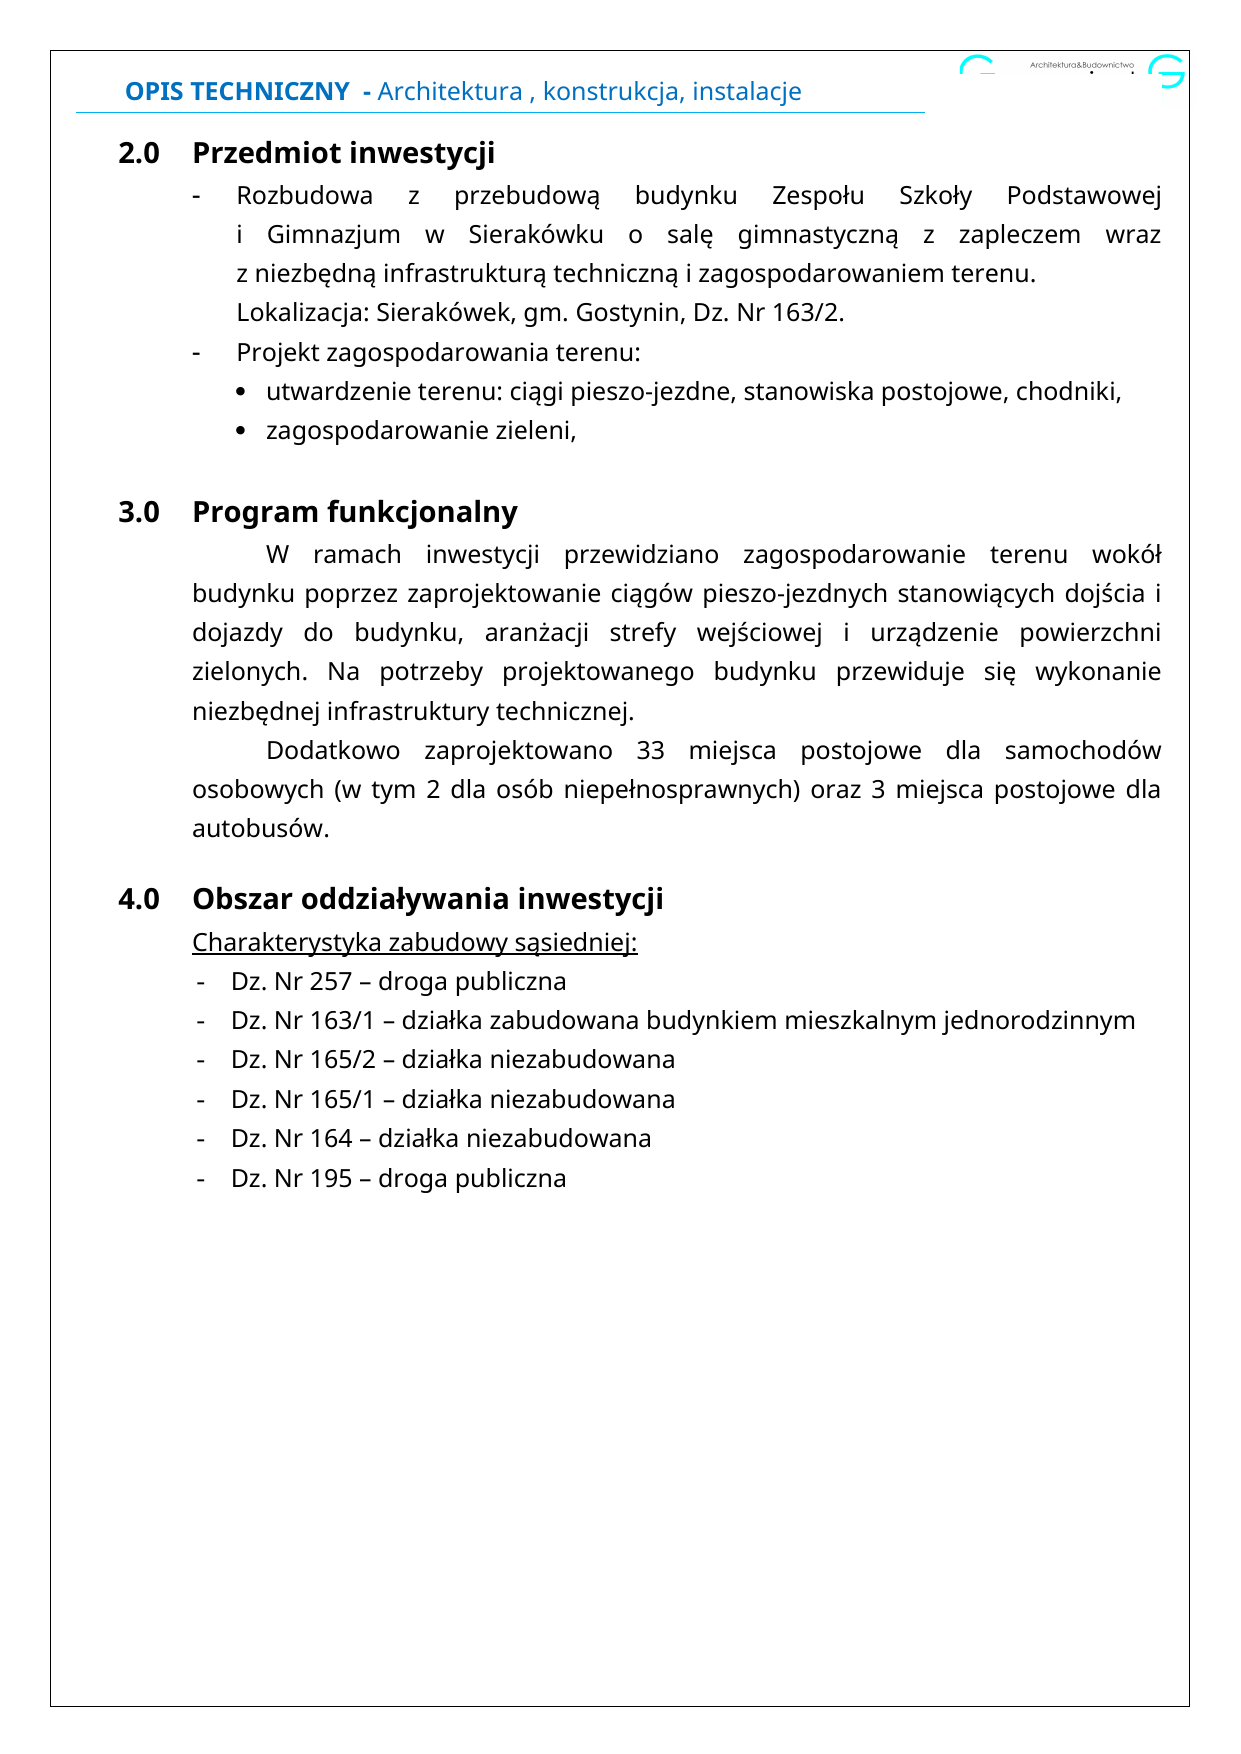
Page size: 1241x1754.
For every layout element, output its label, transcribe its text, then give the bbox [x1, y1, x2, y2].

picture [1190, 50, 1196, 108]
list utwardzenie terenu: ciągi pieszo-jezdne, stanowiska postojowe, chodniki, [236, 373, 1162, 407]
list Lokalizacja: Sierakówek, gm. Gostynin, Dz. Nr 163/2. [236, 295, 1162, 329]
picture [959, 51, 1189, 108]
list Rozbudowa z przebudową budynku Zespołu Szkoły Podstawowej i Gimnazjum w Sierakówku o salę gimnastyczną z zapleczem wraz z niezbędną infrastrukturą techniczną i zagospodarowaniem terenu. [192, 178, 1162, 290]
subtitle 3.0 Program funkcjonalny [118, 491, 1162, 531]
list Dz. Nr 257 – droga publiczna [193, 963, 1162, 998]
subtitle 2.0 Przedmiot inwestycji [118, 132, 1162, 172]
subtitle 4.0 Obszar oddziaływania inwestycji [118, 879, 1162, 918]
list zagospodarowanie zieleni, [236, 413, 1162, 447]
list Dz. Nr 163/1 – działka zabudowana budynkiem mieszkalnym jednorodzinnym [193, 1003, 1162, 1037]
text Charakterystyka zabudowy sąsiedniej: [118, 924, 1162, 958]
list Dz. Nr 195 – droga publiczna [193, 1160, 1162, 1194]
list Projekt zagospodarowania terenu: [192, 334, 1162, 368]
list Dz. Nr 164 – działka niezabudowana [193, 1121, 1162, 1155]
subtitle W ramach inwestycji przewidziano zagospodarowanie terenu wokół budynku poprzez zaprojektowanie ciągów pieszo-jezdnych stanowiących dojścia i dojazdy do budynku, aranżacji strefy wejściowej i urządzenie powierzchni zielonych. Na potrzeby projektowanego budynku przewiduje się wykonanie niezbędnej infrastruktury technicznej. [192, 537, 1162, 727]
list Dz. Nr 165/1 – działka niezabudowana [193, 1082, 1162, 1116]
list Dz. Nr 165/2 – działka niezabudowana [193, 1042, 1162, 1076]
subtitle Dodatkowo zaprojektowano 33 miejsca postojowe dla samochodów osobowych (w tym 2 dla osób niepełnosprawnych) oraz 3 miejsca postojowe dla autobusów. [192, 732, 1162, 845]
